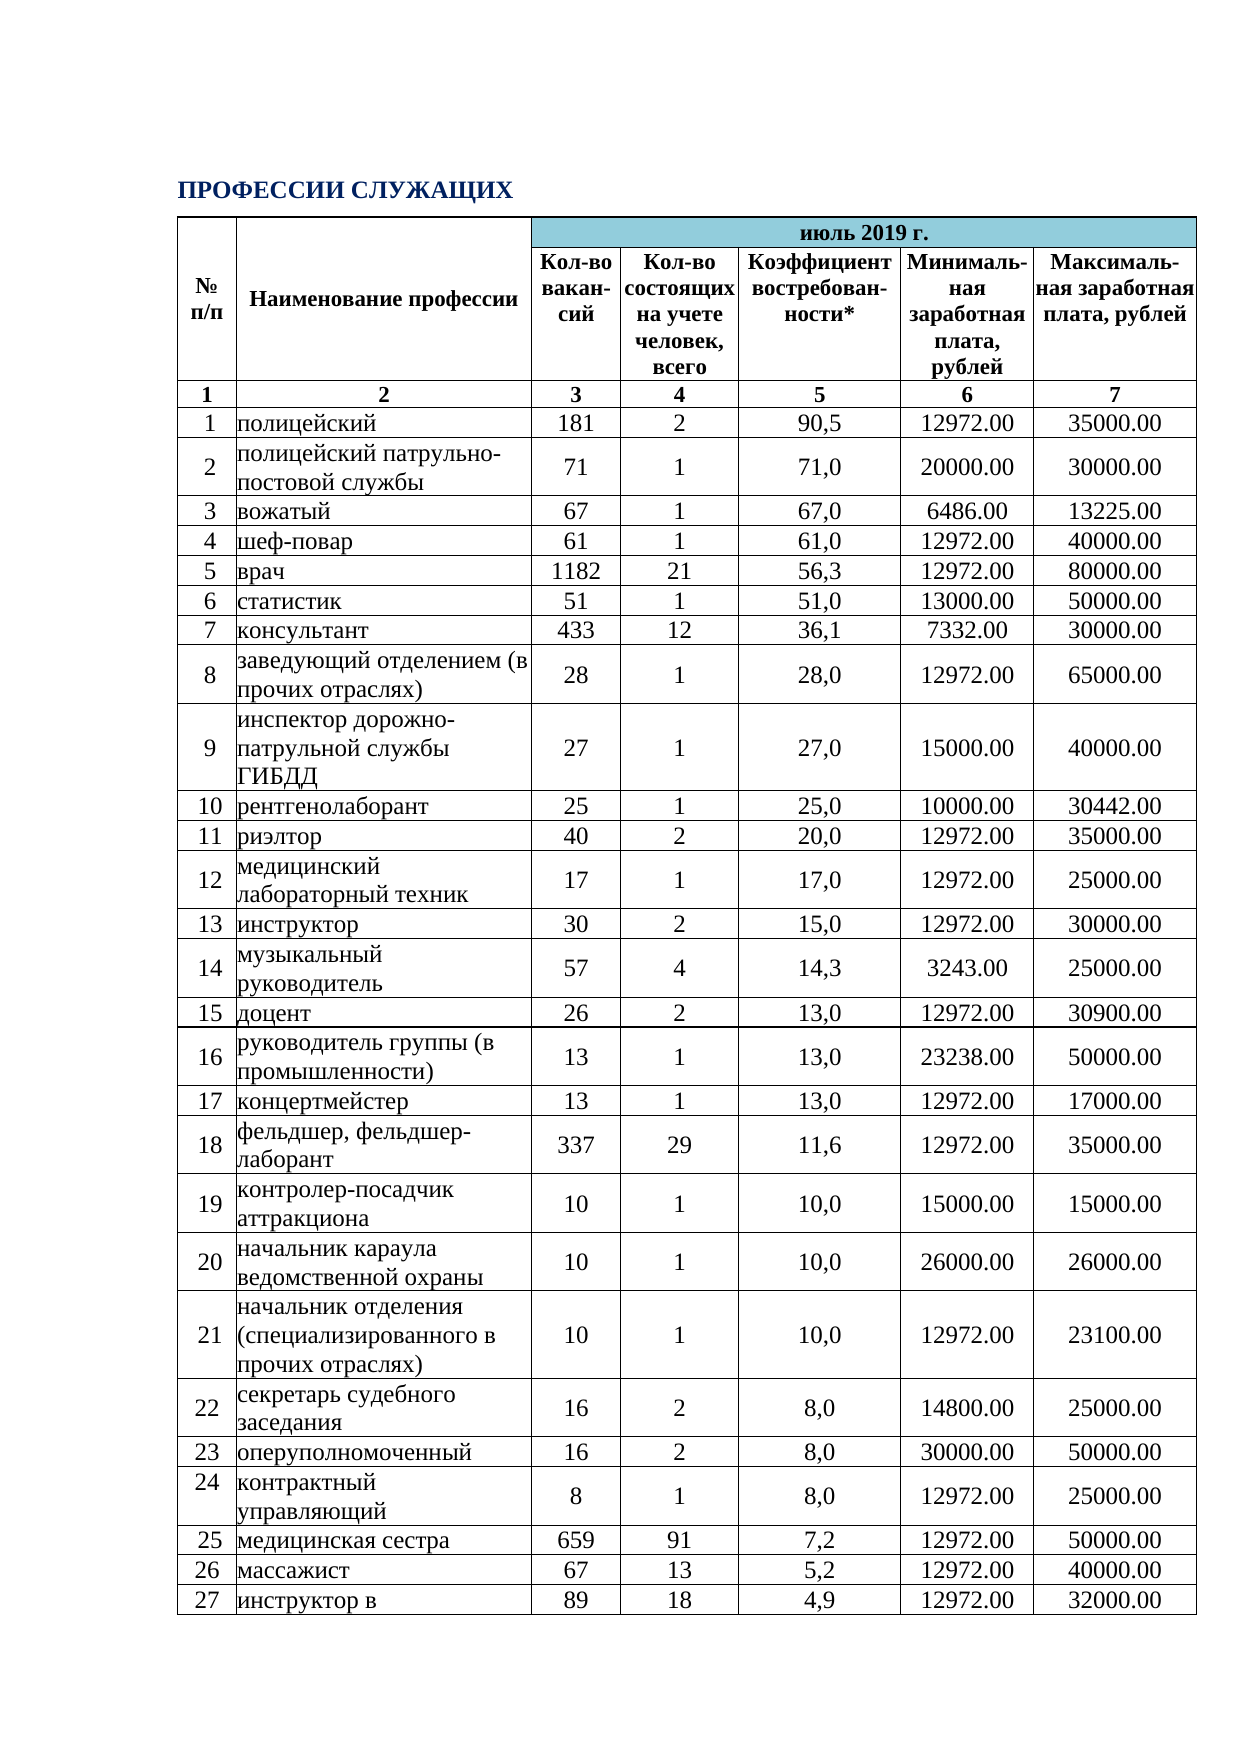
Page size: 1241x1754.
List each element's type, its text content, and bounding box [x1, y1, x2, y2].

table_cell 23 [178, 1437, 236, 1466]
table_cell 17000.00 [1034, 1086, 1196, 1115]
table_cell 12972.00 [901, 851, 1033, 908]
table_cell 1 [621, 1086, 738, 1115]
table_cell 18 [178, 1116, 236, 1173]
table_header июль 2019 г. [532, 218, 1196, 247]
table_cell 8 [532, 1467, 620, 1524]
table_cell 5,2 [739, 1555, 900, 1584]
table_cell 13 [532, 1086, 620, 1115]
table_cell 12972.00 [901, 645, 1033, 703]
table_cell 35000.00 [1034, 1116, 1196, 1173]
table_cell 15000.00 [1034, 1174, 1196, 1232]
table_cell 1 [621, 1467, 738, 1524]
table_cell 30900.00 [1034, 998, 1196, 1026]
table_cell 71,0 [739, 438, 900, 495]
table_cell 1 [621, 1291, 738, 1378]
table_cell 2 [621, 998, 738, 1026]
table_cell 10 [532, 1174, 620, 1232]
table_cell 1 [621, 645, 738, 703]
table_cell 12972.00 [901, 1116, 1033, 1173]
table_cell полицейский [237, 408, 531, 437]
table_cell 65000.00 [1034, 645, 1196, 703]
table_cell 5 [178, 556, 236, 585]
table_cell 56,3 [739, 556, 900, 585]
table_cell 67 [532, 496, 620, 525]
table_cell доцент [237, 998, 531, 1026]
table_cell 91 [621, 1526, 738, 1554]
table_cell 1 [621, 496, 738, 525]
table_cell 1 [621, 586, 738, 614]
table_cell 24 [178, 1467, 236, 1524]
table_cell 50000.00 [1034, 1526, 1196, 1554]
table_cell 16 [178, 1028, 236, 1085]
table_cell 30000.00 [1034, 909, 1196, 938]
table_cell 4,9 [739, 1585, 900, 1614]
table_cell 13225.00 [1034, 496, 1196, 525]
table_cell рентгенолаборант [237, 791, 531, 820]
table_cell 8,0 [739, 1437, 900, 1466]
table_header Наименование профессии [237, 218, 531, 379]
table_cell 30 [532, 909, 620, 938]
table_cell 26 [532, 998, 620, 1026]
table_cell 50000.00 [1034, 1437, 1196, 1466]
table_cell 61,0 [739, 526, 900, 555]
table_cell 3 [532, 381, 620, 407]
table_cell 26000.00 [1034, 1233, 1196, 1290]
table_cell 14 [178, 939, 236, 997]
table_cell 28 [532, 645, 620, 703]
table_cell 14,3 [739, 939, 900, 997]
table_cell 15000.00 [901, 704, 1033, 790]
table_cell концертмейстер [237, 1086, 531, 1115]
table_cell 12972.00 [901, 1086, 1033, 1115]
table_cell Максималь-ная заработная плата, рублей [1034, 248, 1196, 379]
table_cell 10 [532, 1233, 620, 1290]
table_cell 2 [621, 1379, 738, 1436]
table_cell 2 [621, 909, 738, 938]
table_cell руководитель группы (в промышленности) [237, 1028, 531, 1085]
table_cell 181 [532, 408, 620, 437]
table_cell 30000.00 [1034, 438, 1196, 495]
table_cell 30000.00 [1034, 616, 1196, 644]
table_cell 89 [532, 1585, 620, 1614]
table_cell 11 [178, 821, 236, 850]
table_cell 659 [532, 1526, 620, 1554]
table_cell инструктор [237, 909, 531, 938]
table_cell 23100.00 [1034, 1291, 1196, 1378]
table_cell 1 [178, 381, 236, 407]
table_cell Коэффициент востребован-ности* [739, 248, 900, 379]
table_cell 12972.00 [901, 909, 1033, 938]
table_cell 12972.00 [901, 1555, 1033, 1584]
table_cell инспектор дорожно-патрульной службы ГИБДД [237, 704, 531, 790]
table_cell риэлтор [237, 821, 531, 850]
table_cell 13 [532, 1028, 620, 1085]
table_cell 4 [621, 381, 738, 407]
table_cell 1182 [532, 556, 620, 585]
table_cell 337 [532, 1116, 620, 1173]
table_cell 15000.00 [901, 1174, 1033, 1232]
table_cell 1 [621, 704, 738, 790]
table_cell 61 [532, 526, 620, 555]
table_cell 25 [532, 791, 620, 820]
table_cell фельдшер, фельдшер-лаборант [237, 1116, 531, 1173]
table_cell 1 [621, 1174, 738, 1232]
table_cell 11,6 [739, 1116, 900, 1173]
table_cell 7,2 [739, 1526, 900, 1554]
table_cell 15 [178, 998, 236, 1026]
table_cell 2 [621, 408, 738, 437]
table_cell 433 [532, 616, 620, 644]
table_header № п/п [178, 218, 236, 379]
table_cell 71 [532, 438, 620, 495]
table_cell 21 [621, 556, 738, 585]
table_cell 40000.00 [1034, 704, 1196, 790]
table_cell 5 [739, 381, 900, 407]
table_cell 6 [178, 586, 236, 614]
table_cell 12972.00 [901, 1291, 1033, 1378]
table_cell 6486.00 [901, 496, 1033, 525]
table_cell начальник караула ведомственной охраны [237, 1233, 531, 1290]
table_cell 40 [532, 821, 620, 850]
table_cell заведующий отделением (в прочих отраслях) [237, 645, 531, 703]
table_cell 16 [532, 1379, 620, 1436]
table_cell 50000.00 [1034, 586, 1196, 614]
table_cell 6 [901, 381, 1033, 407]
table_cell 7332.00 [901, 616, 1033, 644]
table_cell 8,0 [739, 1467, 900, 1524]
table_cell 12972.00 [901, 1467, 1033, 1524]
table_cell 40000.00 [1034, 1555, 1196, 1584]
table_cell 26000.00 [901, 1233, 1033, 1290]
table_cell 15,0 [739, 909, 900, 938]
table_cell 12972.00 [901, 821, 1033, 850]
text ПРОФЕССИИ СЛУЖАЩИХ [177, 176, 1152, 204]
table_cell оперуполномоченный [237, 1437, 531, 1466]
table_cell 20,0 [739, 821, 900, 850]
table_cell 9 [178, 704, 236, 790]
table_cell 12972.00 [901, 1585, 1033, 1614]
table_cell 13 [178, 909, 236, 938]
table_cell 12 [621, 616, 738, 644]
table_cell 28,0 [739, 645, 900, 703]
table_cell 16 [532, 1437, 620, 1466]
table_cell контролер-посадчик аттракциона [237, 1174, 531, 1232]
table_cell 8 [178, 645, 236, 703]
table_cell 14800.00 [901, 1379, 1033, 1436]
table_cell 13000.00 [901, 586, 1033, 614]
table_cell 1 [621, 1028, 738, 1085]
table_cell 1 [621, 526, 738, 555]
table_cell 30442.00 [1034, 791, 1196, 820]
table_cell 25000.00 [1034, 1467, 1196, 1524]
table_cell 1 [621, 851, 738, 908]
table_cell секретарь судебного заседания [237, 1379, 531, 1436]
table_cell 17 [532, 851, 620, 908]
table_cell начальник отделения (специализированного в прочих отраслях) [237, 1291, 531, 1378]
table_cell 26 [178, 1555, 236, 1584]
table_cell 25000.00 [1034, 851, 1196, 908]
table_cell 22 [178, 1379, 236, 1436]
table_cell вожатый [237, 496, 531, 525]
table_cell 4 [178, 526, 236, 555]
table_cell 12 [178, 851, 236, 908]
table_cell 25000.00 [1034, 939, 1196, 997]
table_cell 2 [621, 821, 738, 850]
table_cell 30000.00 [901, 1437, 1033, 1466]
table_cell 1 [621, 791, 738, 820]
table_cell 8,0 [739, 1379, 900, 1436]
table_cell 27,0 [739, 704, 900, 790]
table_cell 2 [237, 381, 531, 407]
table_cell 1 [621, 1233, 738, 1290]
table_cell Минималь-ная заработная плата, рублей [901, 248, 1033, 379]
table_cell 29 [621, 1116, 738, 1173]
table_cell 20000.00 [901, 438, 1033, 495]
table_cell 4 [621, 939, 738, 997]
table_cell консультант [237, 616, 531, 644]
table_cell 10 [532, 1291, 620, 1378]
table_cell контрактный управляющий [237, 1467, 531, 1524]
table_cell шеф-повар [237, 526, 531, 555]
table_cell 25000.00 [1034, 1379, 1196, 1436]
table_cell 20 [178, 1233, 236, 1290]
table_cell 50000.00 [1034, 1028, 1196, 1085]
table_cell 35000.00 [1034, 408, 1196, 437]
table_cell 35000.00 [1034, 821, 1196, 850]
table_cell 1 [621, 438, 738, 495]
table_cell полицейский патрульно-постовой службы [237, 438, 531, 495]
table_cell 10000.00 [901, 791, 1033, 820]
table_cell 25 [178, 1526, 236, 1554]
table_cell 2 [621, 1437, 738, 1466]
table_cell 12972.00 [901, 408, 1033, 437]
table_cell 12972.00 [901, 556, 1033, 585]
table_cell 12972.00 [901, 998, 1033, 1026]
table_cell 25,0 [739, 791, 900, 820]
table_cell 32000.00 [1034, 1585, 1196, 1614]
table_cell медицинский лабораторный техник [237, 851, 531, 908]
table_cell 17,0 [739, 851, 900, 908]
table_cell 90,5 [739, 408, 900, 437]
table_cell 18 [621, 1585, 738, 1614]
table_cell медицинская сестра [237, 1526, 531, 1554]
table_cell 10,0 [739, 1174, 900, 1232]
table_cell 10 [178, 791, 236, 820]
table_cell 19 [178, 1174, 236, 1232]
table_cell 40000.00 [1034, 526, 1196, 555]
table_cell статистик [237, 586, 531, 614]
table_cell 80000.00 [1034, 556, 1196, 585]
table_cell 12972.00 [901, 526, 1033, 555]
table_cell 3243.00 [901, 939, 1033, 997]
table_cell 13,0 [739, 1028, 900, 1085]
table_cell 12972.00 [901, 1526, 1033, 1554]
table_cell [237, 1585, 531, 1614]
table_cell 13,0 [739, 1086, 900, 1115]
table_cell 13 [621, 1555, 738, 1584]
table_cell 21 [178, 1291, 236, 1378]
table_cell 2 [178, 438, 236, 495]
table_cell 7 [178, 616, 236, 644]
table_cell 3 [178, 496, 236, 525]
table_cell 67 [532, 1555, 620, 1584]
table_cell 57 [532, 939, 620, 997]
table_cell музыкальный руководитель [237, 939, 531, 997]
table_cell 1 [178, 408, 236, 437]
table_cell 27 [178, 1585, 236, 1614]
table_cell 13,0 [739, 998, 900, 1026]
table_cell врач [237, 556, 531, 585]
table_cell 36,1 [739, 616, 900, 644]
table_cell Кол-во состоящих на учете человек, всего [621, 248, 738, 379]
table_cell 51,0 [739, 586, 900, 614]
table_cell массажист [237, 1555, 531, 1584]
table_cell 27 [532, 704, 620, 790]
table_cell 10,0 [739, 1233, 900, 1290]
table_cell 67,0 [739, 496, 900, 525]
table_cell 7 [1034, 381, 1196, 407]
table_cell 10,0 [739, 1291, 900, 1378]
table_cell 51 [532, 586, 620, 614]
table_cell 17 [178, 1086, 236, 1115]
table_cell Кол-во вакан-сий [532, 248, 620, 379]
table_cell 23238.00 [901, 1028, 1033, 1085]
